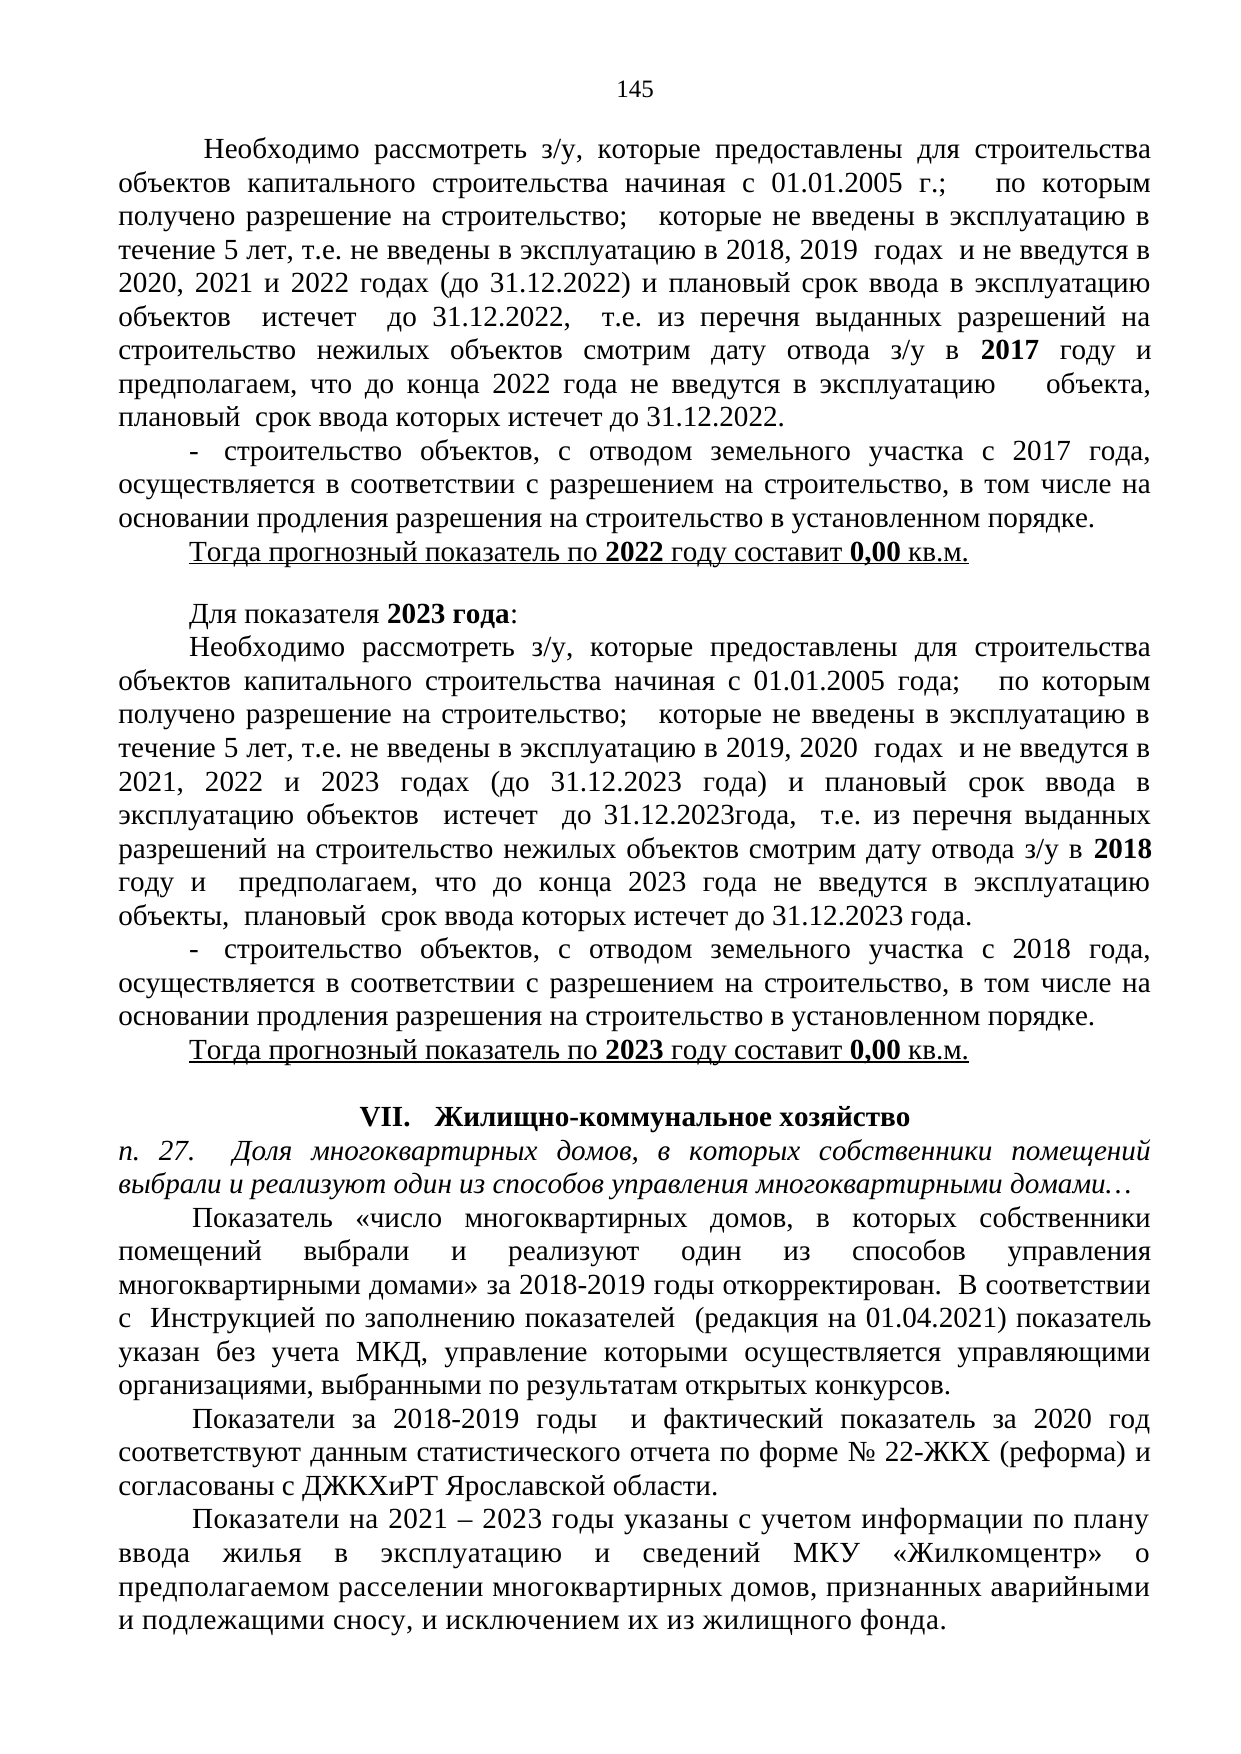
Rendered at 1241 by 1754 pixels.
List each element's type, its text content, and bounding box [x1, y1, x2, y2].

list Жилищно-коммунальное хозяйство [118, 1099, 1152, 1133]
text Показатели на 2021 – 2023 годы указаны с учетом информации по плану ввода жилья в эксплуатацию и сведений МКУ «Жилкомцентр» о предполагаемом расселении многоквартирных домов, признанных аварийными и подлежащими сносу, и исключением их из жилищного фонда. [118, 1502, 1152, 1636]
text п. 27. Доля многоквартирных домов, в которых собственники помещений выбрали и реализуют один из способов управления многоквартирными домами… [118, 1133, 1152, 1200]
text Тогда прогнозный показатель по 2023 году составит 0,00 кв.м. [153, 1032, 1152, 1066]
text Для показателя 2023 года: [118, 596, 1152, 629]
text - строительство объектов, с отводом земельного участка с 2018 года, осуществляется в соответствии с разрешением на строительство, в том числе на основании продления разрешения на строительство в установленном порядке. [118, 931, 1152, 1032]
text - строительство объектов, с отводом земельного участка с 2017 года, осуществляется в соответствии с разрешением на строительство, в том числе на основании продления разрешения на строительство в установленном порядке. [118, 433, 1152, 534]
text Необходимо рассмотреть з/у, которые предоставлены для строительства объектов капитального строительства начиная с 01.01.2005 года; по которым получено разрешение на строительство; которые не введены в эксплуатацию в течение 5 лет, т.е. не введены в эксплуатацию в 2019, 2020 годах и не введутся в 2021, 2022 и 2023 годах (до 31.12.2023 года) и плановый срок ввода в эксплуатацию объектов истечет до 31.12.2023года, т.е. из перечня выданных разрешений на строительство нежилых объектов смотрим дату отвода з/у в 2018 году и предполагаем, что до конца 2023 года не введутся в эксплуатацию объекты, плановый срок ввода которых истечет до 31.12.2023 года. [118, 629, 1152, 931]
text Показатели за 2018-2019 годы и фактический показатель за 2020 год соответствуют данным статистического отчета по форме № 22-ЖКХ (реформа) и согласованы с ДЖКХиРТ Ярославской области. [118, 1401, 1152, 1502]
text Показатель «число многоквартирных домов, в которых собственники помещений выбрали и реализуют один из способов управления многоквартирными домами» за 2018-2019 годы откорректирован. В соответствии с Инструкцией по заполнению показателей (редакция на 01.04.2021) показатель указан без учета МКД, управление которыми осуществляется управляющими организациями, выбранными по результатам открытых конкурсов. [118, 1200, 1152, 1401]
text Необходимо рассмотреть з/у, которые предоставлены для строительства объектов капитального строительства начиная с 01.01.2005 г.; по которым получено разрешение на строительство; которые не введены в эксплуатацию в течение 5 лет, т.е. не введены в эксплуатацию в 2018, 2019 годах и не введутся в 2020, 2021 и 2022 годах (до 31.12.2022) и плановый срок ввода в эксплуатацию объектов истечет до 31.12.2022, т.е. из перечня выданных разрешений на строительство нежилых объектов смотрим дату отвода з/у в 2017 году и предполагаем, что до конца 2022 года не введутся в эксплуатацию объекта, плановый срок ввода которых истечет до 31.12.2022. [118, 131, 1152, 433]
text Тогда прогнозный показатель по 2022 году составит 0,00 кв.м. [153, 534, 1152, 567]
